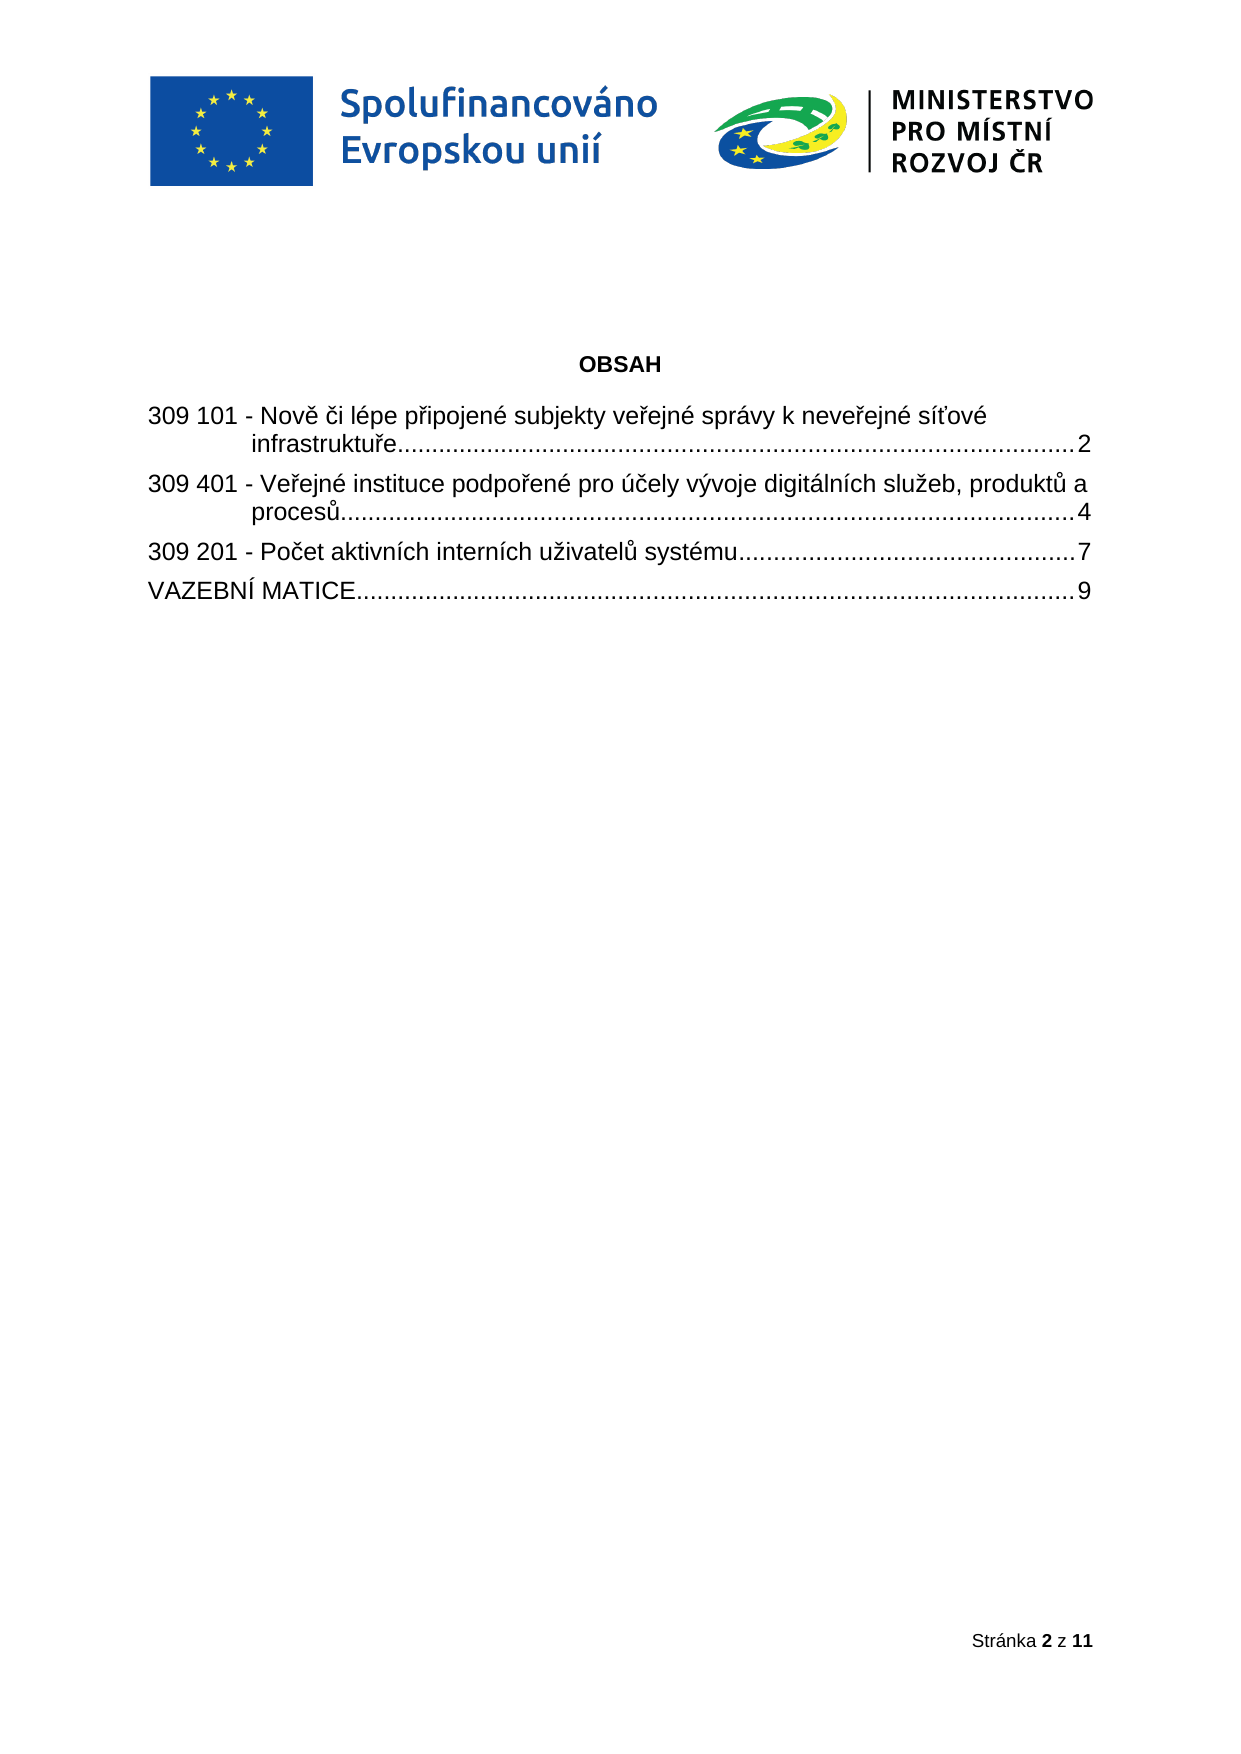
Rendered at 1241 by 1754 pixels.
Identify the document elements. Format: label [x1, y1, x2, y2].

picture [147, 73, 1093, 189]
